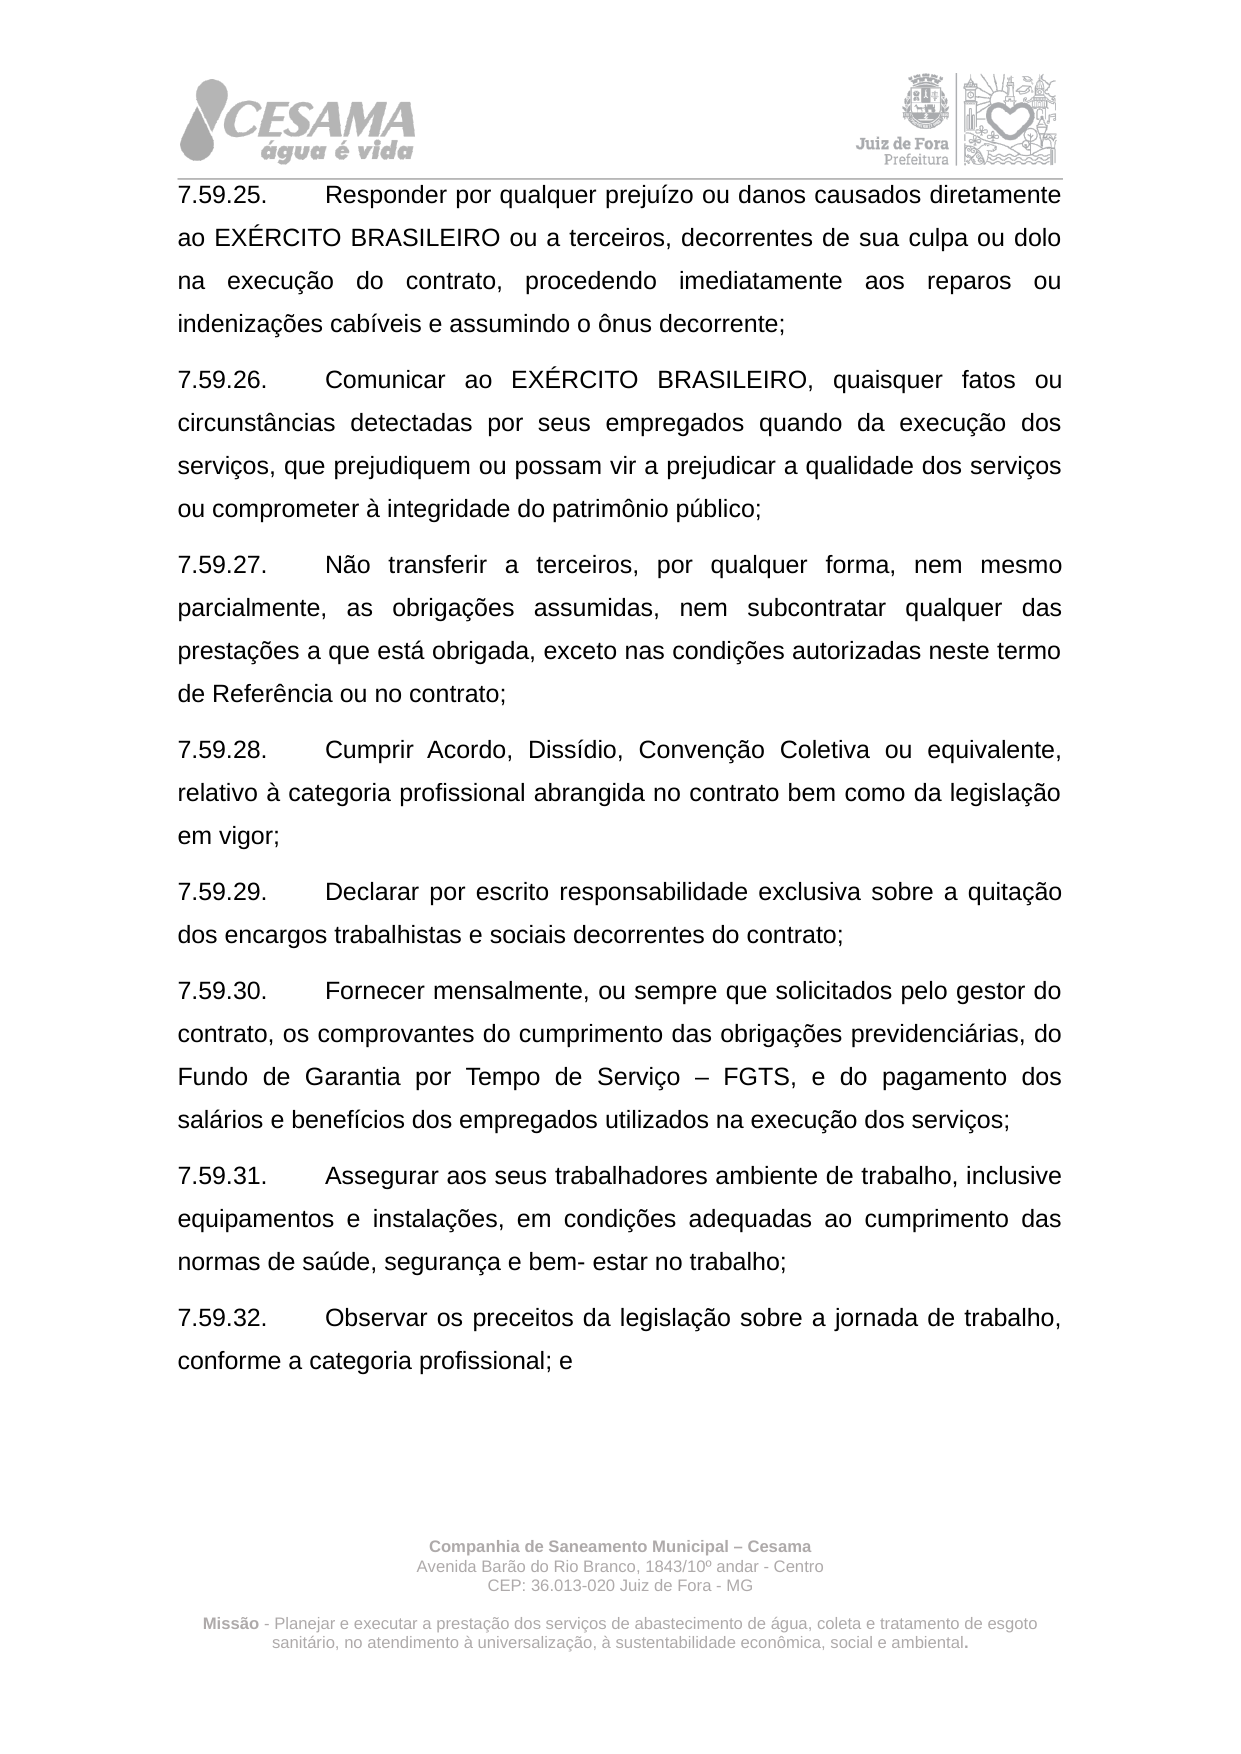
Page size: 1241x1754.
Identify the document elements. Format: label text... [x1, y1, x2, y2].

subtitle Responder por qualquer prejuízo ou danos causados diretamente ao EXÉRCITO BRASILEIRO ou a terceiros, decorrentes de sua culpa ou dolo na execução do contrato, procedendo imediatamente aos reparos ou indenizações cabíveis e assumindo o ônus decorrente; [177, 180, 1063, 338]
subtitle Fornecer mensalmente, ou sempre que solicitados pelo gestor do contrato, os comprovantes do cumprimento das obrigações previdenciárias, do Fundo de Garantia por Tempo de Serviço – FGTS, e do pagamento dos salários e benefícios dos empregados utilizados na execução dos serviços; [177, 976, 1063, 1134]
subtitle Assegurar aos seus trabalhadores ambiente de trabalho, inclusive equipamentos e instalações, em condições adequadas ao cumprimento das normas de saúde, segurança e bem- estar no trabalho; [177, 1161, 1063, 1276]
picture [177, 73, 1063, 180]
subtitle Comunicar ao EXÉRCITO BRASILEIRO, quaisquer fatos ou circunstâncias detectadas por seus empregados quando da execução dos serviços, que prejudiquem ou possam vir a prejudicar a qualidade dos serviços ou comprometer à integridade do patrimônio público; [177, 365, 1063, 523]
subtitle Declarar por escrito responsabilidade exclusiva sobre a quitação dos encargos trabalhistas e sociais decorrentes do contrato; [177, 877, 1063, 949]
subtitle Não transferir a terceiros, por qualquer forma, nem mesmo parcialmente, as obrigações assumidas, nem subcontratar qualquer das prestações a que está obrigada, exceto nas condições autorizadas neste termo de Referência ou no contrato; [177, 550, 1063, 708]
subtitle Observar os preceitos da legislação sobre a jornada de trabalho, conforme a categoria profissional; e [177, 1302, 1063, 1374]
subtitle Cumprir Acordo, Dissídio, Convenção Coletiva ou equivalente, relativo à categoria profissional abrangida no contrato bem como da legislação em vigor; [177, 735, 1063, 850]
